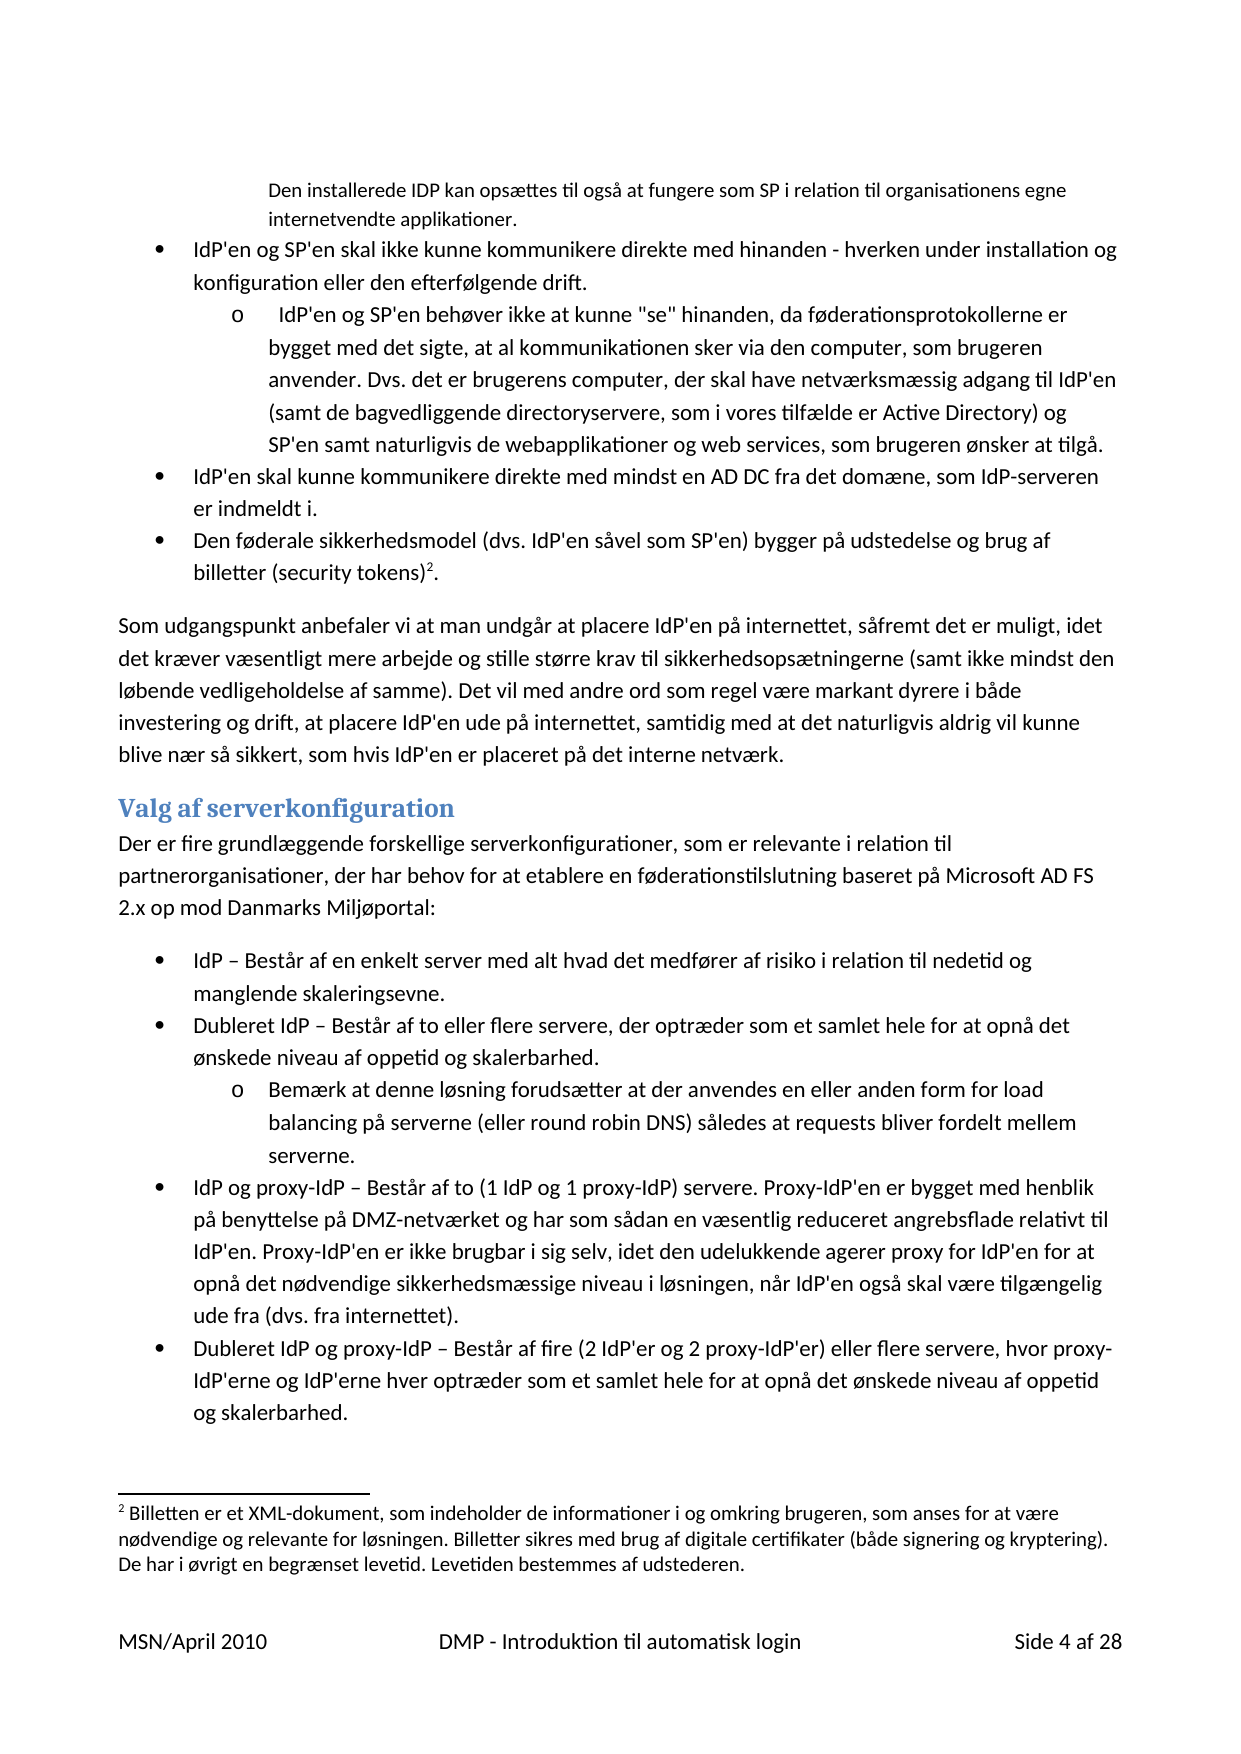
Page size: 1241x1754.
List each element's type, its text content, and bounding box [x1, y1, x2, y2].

text Som udgangspunkt anbefaler vi at man undgår at placere IdP'en på internettet, såfremt det er muligt, idet det kræver væsentligt mere arbejde og stille større krav til sikkerhedsopsætningerne (samt ikke mindst den løbende vedligeholdelse af samme). Det vil med andre ord som regel være markant dyrere i både investering og drift, at placere IdP'en ude på internettet, samtidig med at det naturligvis aldrig vil kunne blive nær så sikkert, som hvis IdP'en er placeret på det interne netværk. [118, 612, 1122, 768]
list IdP'en og SP'en behøver ikke at kunne "se" hinanden, da føderationsprotokollerne er bygget med det sigte, at al kommunikationen sker via den computer, som brugeren anvender. Dvs. det er brugerens computer, der skal have netværksmæssig adgang til IdP'en (samt de bagvedliggende directoryservere, som i vores tilfælde er Active Directory) og SP'en samt naturligvis de webapplikationer og web services, som brugeren ønsker at tilgå. [231, 300, 1122, 458]
list IdP'en og SP'en skal ikke kunne kommunikere direkte med hinanden - hverken under installation og konfiguration eller den efterfølgende drift. [156, 236, 1122, 296]
list IdP – Består af en enkelt server med alt hvad det medfører af risiko i relation til nedetid og manglende skaleringsevne. [156, 946, 1122, 1007]
list IdP og proxy-IdP – Består af to (1 IdP og 1 proxy-IdP) servere. Proxy-IdP'en er bygget med henblik på benyttelse på DMZ-netværket og har som sådan en væsentlig reduceret angrebsflade relativt til IdP'en. Proxy-IdP'en er ikke brugbar i sig selv, idet den udelukkende agerer proxy for IdP'en for at opnå det nødvendige sikkerhedsmæssige niveau i løsningen, når IdP'en også skal være tilgængelig ude fra (dvs. fra internettet). [156, 1173, 1122, 1330]
list Bemærk at denne løsning forudsætter at der anvendes en eller anden form for load balancing på serverne (eller round robin DNS) således at requests bliver fordelt mellem serverne. [231, 1075, 1122, 1169]
list IdP'en skal kunne kommunikere direkte med mindst en AD DC fra det domæne, som IdP-serveren er indmeldt i. [156, 462, 1122, 522]
list Dubleret IdP og proxy-IdP – Består af fire (2 IdP'er og 2 proxy-IdP'er) eller flere servere, hvor proxy-IdP'erne og IdP'erne hver optræder som et samlet hele for at opnå det ønskede niveau af oppetid og skalerbarhed. [156, 1334, 1122, 1426]
list Dubleret IdP – Består af to eller flere servere, der optræder som et samlet hele for at opnå det ønskede niveau af oppetid og skalerbarhed. [156, 1011, 1122, 1071]
list Den føderale sikkerhedsmodel (dvs. IdP'en såvel som SP'en) bygger på udstedelse og brug af billetter (security tokens). [156, 526, 1122, 587]
list Den installerede IDP kan opsættes til også at fungere som SP i relation til organisationens egne internetvendte applikationer. [268, 177, 1122, 232]
text Der er fire grundlæggende forskellige serverkonfigurationer, som er relevante i relation til partnerorganisationer, der har behov for at etablere en føderationstilslutning baseret på Microsoft AD FS 2.x op mod Danmarks Miljøportal: [118, 829, 1122, 921]
subtitle Valg af serverkonfiguration [118, 793, 1122, 824]
